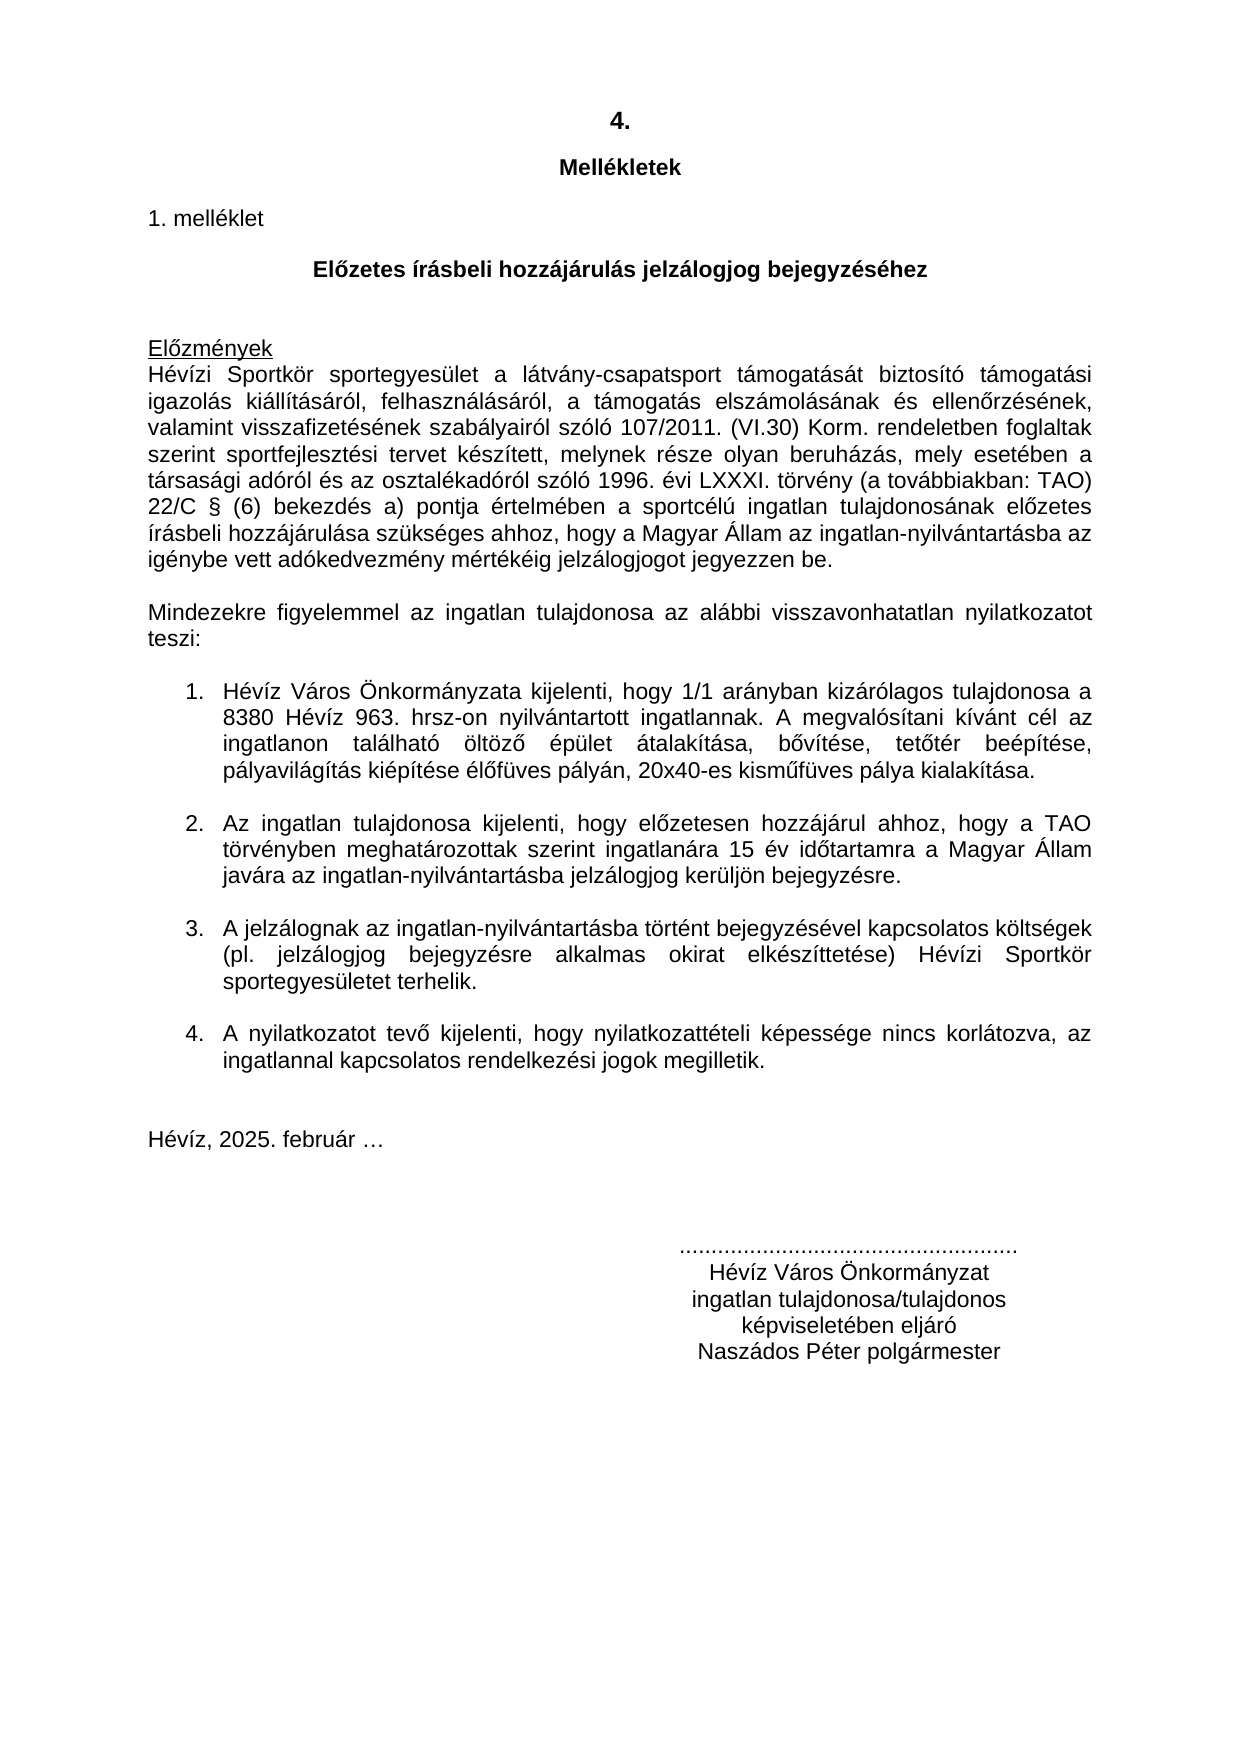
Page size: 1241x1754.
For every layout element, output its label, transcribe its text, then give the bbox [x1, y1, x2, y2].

text Mindezekre figyelemmel az ingatlan tulajdonosa az alábbi visszavonhatatlan nyilatkozatot teszi: [148, 599, 1093, 651]
text Hévíz, 2025. február … [148, 1126, 1093, 1152]
text Mellékletek [148, 154, 1093, 180]
list Az ingatlan tulajdonosa kijelenti, hogy előzetesen hozzájárul ahhoz, hogy a TAO törvényben meghatározottak szerint ingatlanára 15 év időtartamra a Magyar Állam javára az ingatlan-nyilvántartásba jelzálogjog kerüljön bejegyzésre. [185, 809, 1093, 888]
list A jelzálognak az ingatlan-nyilvántartásba történt bejegyzésével kapcsolatos költségek (pl. jelzálogjog bejegyzésre alkalmas okirat elkészíttetése) Hévízi Sportkör sportegyesületet terhelik. [185, 915, 1093, 994]
text Naszádos Péter polgármester [679, 1338, 1019, 1364]
text 4. [148, 106, 1093, 135]
text Előzmények [148, 335, 1093, 361]
list Hévíz Város Önkormányzata kijelenti, hogy 1/1 arányban kizárólagos tulajdonosa a 8380 Hévíz 963. hrsz-on nyilvántartott ingatlannak. A megvalósítani kívánt cél az ingatlanon található öltöző épület átalakítása, bővítése, tetőtér beépítése, pályavilágítás kiépítése élőfüves pályán, 20x40-es kisműfüves pálya kialakítása. [185, 678, 1093, 783]
text 1. melléklet [148, 205, 1093, 231]
text ingatlan tulajdonosa/tulajdonos képviseletében eljáró [679, 1286, 1019, 1338]
text Előzetes írásbeli hozzájárulás jelzálogjog bejegyzéséhez [148, 256, 1093, 282]
text Hévíz Város Önkormányzat [679, 1259, 1019, 1286]
text Hévízi Sportkör sportegyesület a látvány-csapatsport támogatását biztosító támogatási igazolás kiállításáról, felhasználásáról, a támogatás elszámolásának és ellenőrzésének, valamint visszafizetésének szabályairól szóló 107/2011. (VI.30) Korm. rendeletben foglaltak szerint sportfejlesztési tervet készített, melynek része olyan beruházás, mely esetében a társasági adóról és az osztalékadóról szóló 1996. évi LXXXI. törvény (a továbbiakban: TAO) 22/C § (6) bekezdés a) pontja értelmében a sportcélú ingatlan tulajdonosának előzetes írásbeli hozzájárulása szükséges ahhoz, hogy a Magyar Állam az ingatlan-nyilvántartásba az igénybe vett adókedvezmény mértékéig jelzálogjogot jegyezzen be. [148, 361, 1093, 572]
list A nyilatkozatot tevő kijelenti, hogy nyilatkozattételi képessége nincs korlátozva, az ingatlannal kapcsolatos rendelkezési jogok megilletik. [185, 1020, 1093, 1073]
